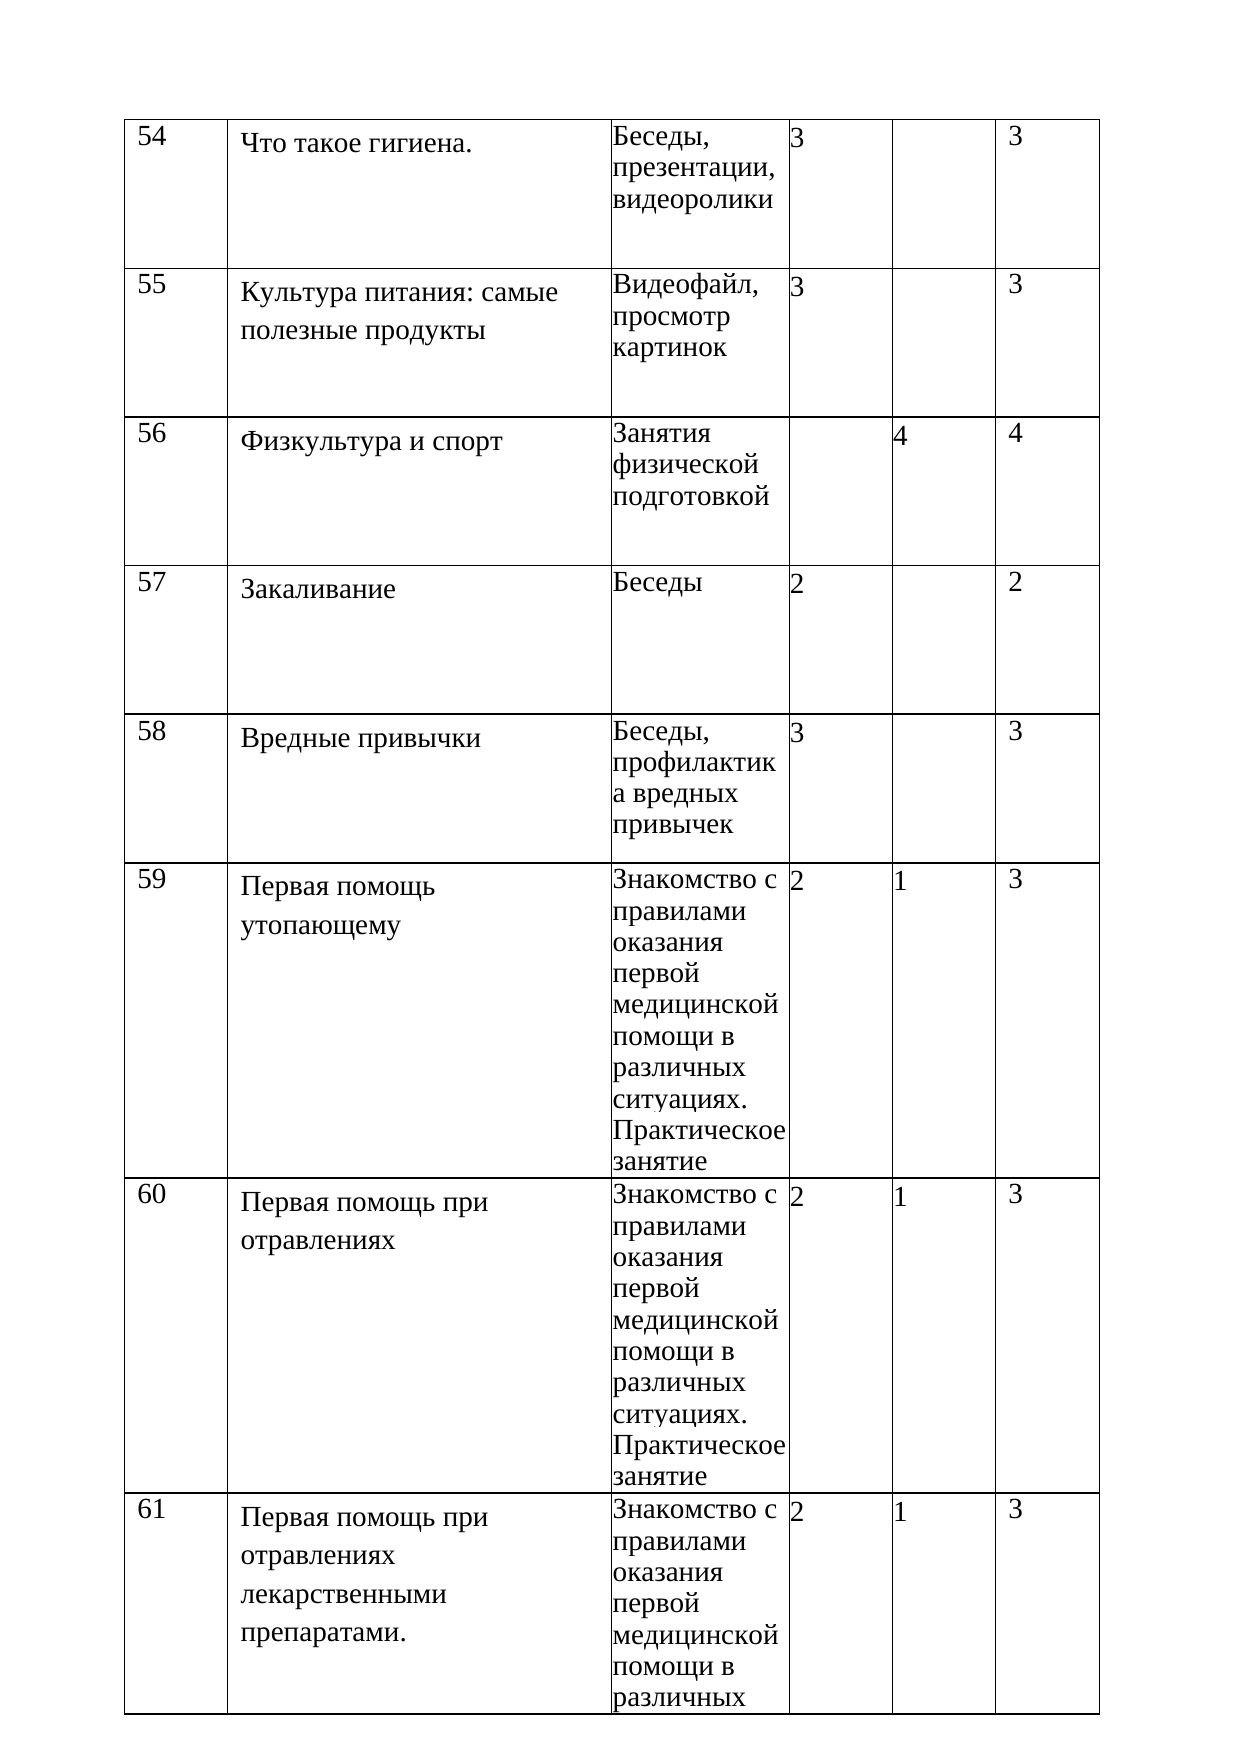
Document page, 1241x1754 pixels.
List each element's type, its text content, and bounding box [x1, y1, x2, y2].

table_cell [893, 269, 995, 416]
table_cell 56 [125, 418, 227, 565]
table_cell 1 [893, 1494, 995, 1713]
table_cell Беседы, презентации, видеоролики [612, 120, 789, 267]
table_cell 2 [996, 566, 1099, 713]
table_cell 2 [790, 566, 892, 713]
table_cell Культура питания: самые полезные продукты [228, 269, 611, 416]
table_cell 59 [125, 864, 227, 1177]
table_cell [893, 715, 995, 862]
table_cell Знакомство с правилами оказания первой медицинской помощи в различных ситуациях. Практическое занятие [699, 1179, 789, 1492]
table_cell Что такое гигиена. [228, 120, 611, 267]
table_cell 3 [996, 269, 1099, 416]
table_cell Беседы, профилактика вредных привычек [612, 715, 789, 862]
table_cell 54 [125, 120, 227, 267]
table_cell 3 [790, 269, 892, 416]
table_cell 2 [790, 1179, 892, 1492]
table_cell 3 [790, 120, 892, 267]
table_cell 4 [996, 418, 1099, 565]
table_cell 3 [996, 715, 1099, 862]
table_cell 57 [125, 566, 227, 713]
table_cell Закаливание [228, 566, 611, 713]
table_cell Физкультура и спорт [228, 418, 611, 565]
table_cell Беседы [612, 566, 789, 713]
table_cell 60 [125, 1179, 227, 1492]
table_cell 2 [790, 864, 892, 1177]
table_cell 58 [125, 715, 227, 862]
table_cell Знакомство с правилами оказания первой медицинской помощи в различных ситуациях. Практическое занятие [699, 1494, 789, 1713]
table_cell 3 [996, 120, 1099, 267]
table_cell [790, 418, 892, 565]
table_cell Первая помощь утопающему [228, 864, 611, 1177]
table_cell Видеофайл, просмотр картинок [612, 269, 789, 416]
table_cell Вредные привычки [228, 715, 611, 862]
table_cell Знакомство с правилами оказания первой медицинской помощи в различных ситуациях. Практическое занятие [699, 864, 789, 1177]
table_cell 3 [996, 864, 1099, 1177]
table_cell [893, 566, 995, 713]
table_cell [893, 120, 995, 267]
table_cell 61 [125, 1494, 227, 1713]
table_cell 1 [893, 1179, 995, 1492]
table_cell 3 [996, 1179, 1099, 1492]
table_cell Первая помощь при отравлениях [228, 1179, 611, 1492]
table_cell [228, 1494, 611, 1713]
table_cell 4 [893, 418, 995, 565]
table_cell Занятия физической подготовкой [612, 418, 789, 565]
table_cell 1 [893, 864, 995, 1177]
table_cell 3 [790, 715, 892, 862]
table_cell 55 [125, 269, 227, 416]
table_cell 3 [996, 1494, 1099, 1713]
table_cell 2 [790, 1494, 892, 1713]
